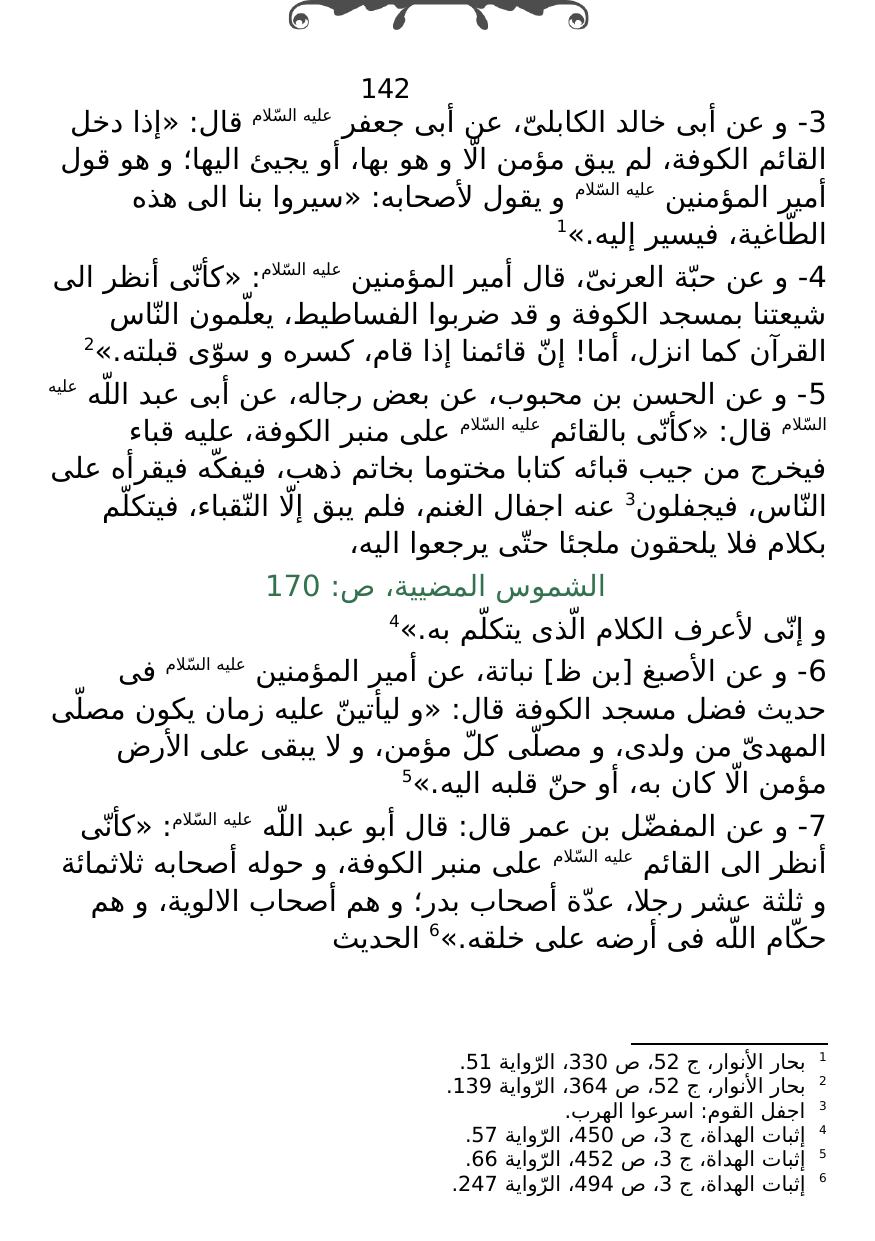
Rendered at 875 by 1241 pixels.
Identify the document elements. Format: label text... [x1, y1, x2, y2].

text 6- و عن الأصبغ [بن ظ] نباتة، عن أمير المؤمنين عليه السّلام فى حديث فضل مسجد الكوفة قال: «و ليأتينّ عليه زمان يكون مصلّى المهدىّ من ولدى، و مصلّى كلّ مؤمن، و لا يبقى على الأرض مؤمن الّا كان به، أو حنّ قلبه اليه.» [44, 655, 827, 801]
text 5- و عن الحسن بن محبوب، عن بعض رجاله، عن أبى عبد اللّه عليه السّلام قال: «كأنّى بالقائم عليه السّلام على منبر الكوفة، عليه قباء فيخرج من جيب قبائه كتابا مختوما بخاتم ذهب، فيفكّه فيقرأه على النّاس، فيجفلون‏ عنه اجفال الغنم، فلم يبق إلّا النّقباء، فيتكلّم‏ بكلام فلا يلحقون ملجئا حتّى يرجعوا اليه، [44, 377, 827, 561]
text 7- و عن المفضّل بن عمر قال: قال أبو عبد اللّه عليه السّلام: «كأنّى أنظر الى القائم عليه السّلام على منبر الكوفة، و حوله أصحابه ثلاثمائة و ثلثة عشر رجلا، عدّة أصحاب بدر؛ و هم أصحاب الالوية، و هم حكّام اللّه فى أرضه على خلقه.» الحديث‏ [44, 809, 827, 955]
picture [288, 0, 589, 30]
text 3- و عن أبى خالد الكابلىّ، عن أبى جعفر عليه السّلام قال: «إذا دخل القائم الكوفة، لم يبق مؤمن الّا و هو بها، أو يجيئ اليها؛ و هو قول أمير المؤمنين عليه السّلام و يقول لأصحابه: «سيروا بنا الى هذه الطّاغية، فيسير إليه.» [44, 105, 827, 251]
text 4- و عن حبّة العرنىّ، قال أمير المؤمنين عليه السّلام: «كأنّى أنظر الى شيعتنا بمسجد الكوفة و قد ضربوا الفساطيط، يعلّمون النّاس القرآن كما انزل، أما! إنّ قائمنا إذا قام، كسره و سوّى قبلته.» [44, 260, 827, 368]
text الشموس المضيية، ص: 170 [44, 569, 827, 603]
text و إنّى لأعرف الكلام الّذى يتكلّم به.» [44, 612, 827, 646]
